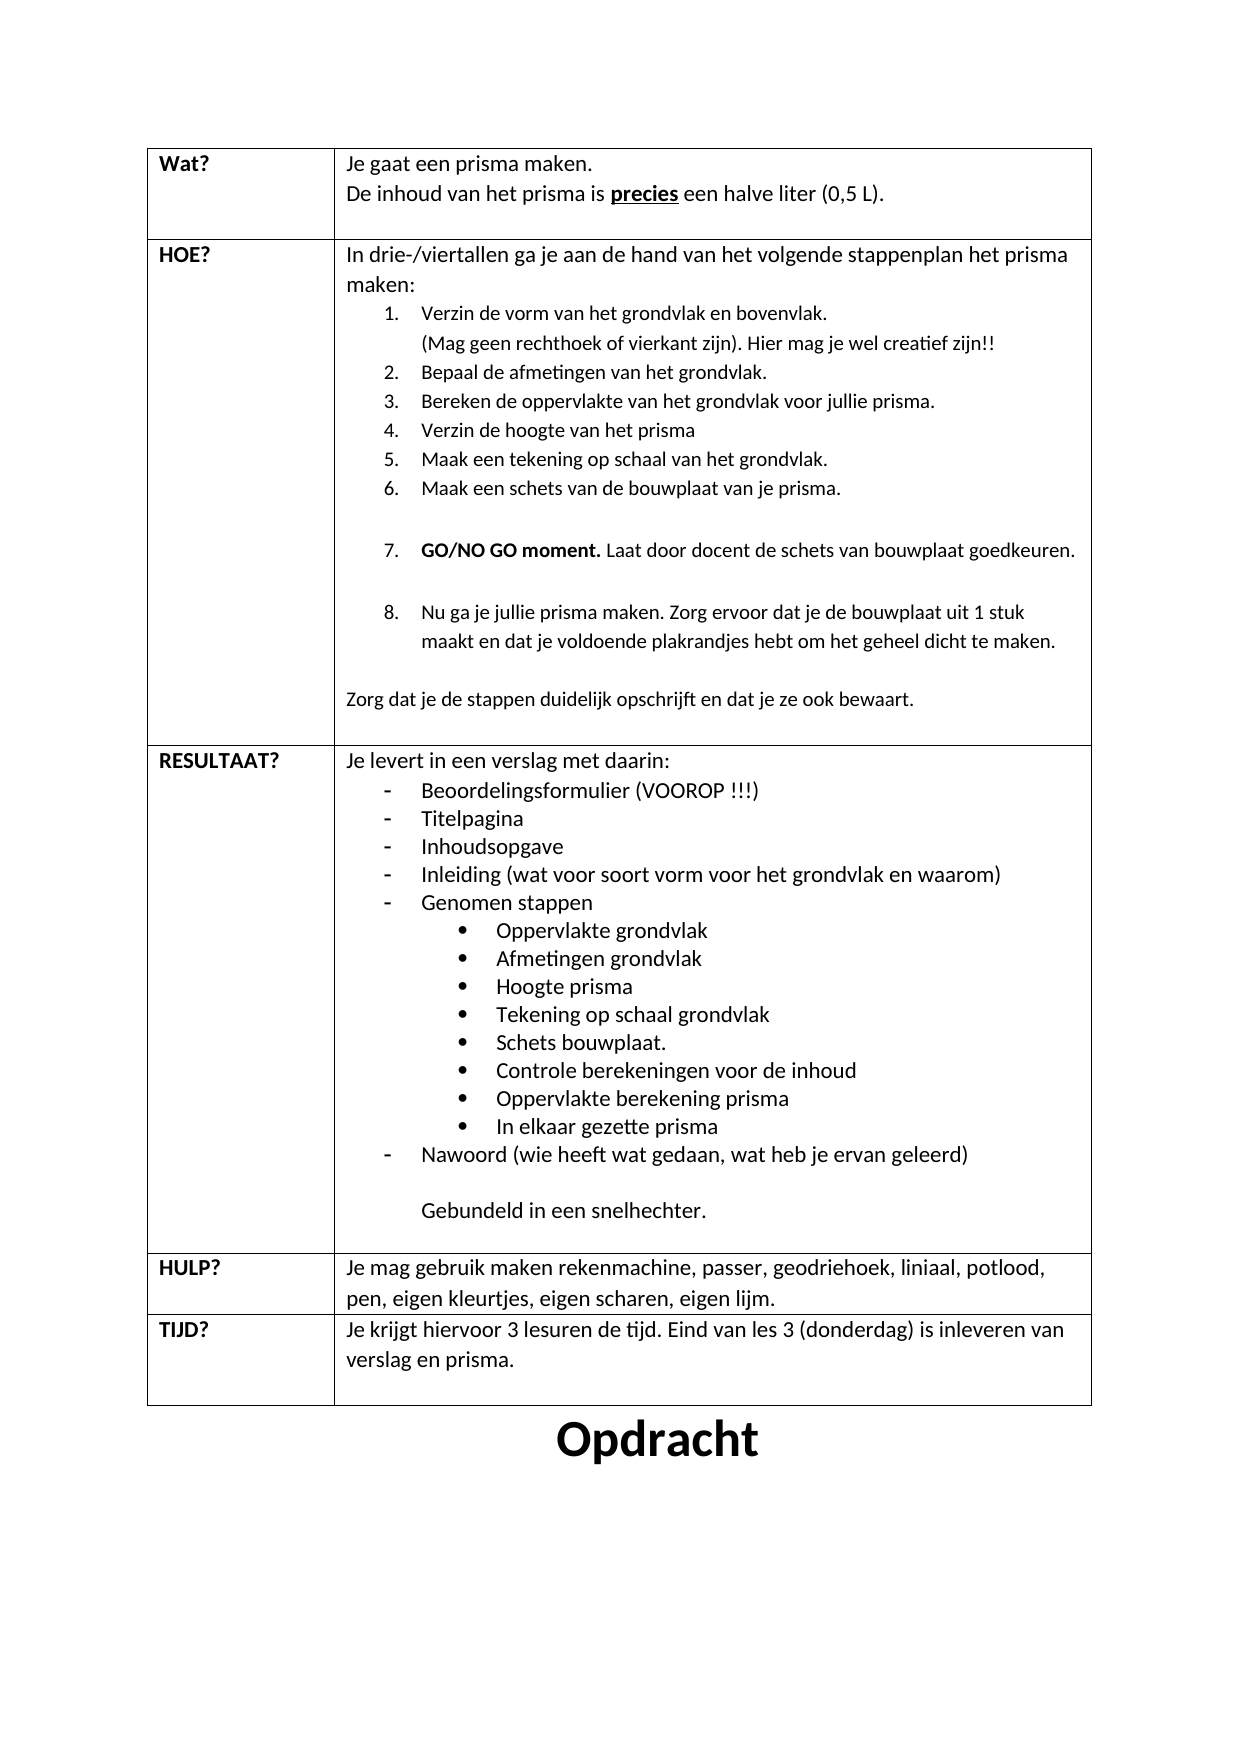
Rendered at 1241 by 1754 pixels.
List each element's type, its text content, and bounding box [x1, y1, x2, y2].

text Opdracht [223, 1406, 1093, 1470]
table_cell HOE? [148, 240, 334, 745]
table_cell RESULTAAT? [148, 746, 334, 1252]
table_cell Je levert in een verslag met daarin: Beoordelingsformulier (VOOROP !!!) Titelpagina Inhoudsopgave Inleiding (wat voor soort vorm voor het grondvlak en waarom) Genomen stappen Oppervlakte grondvlak Afmetingen grondvlak Hoogte prisma Tekening op schaal grondvlak Schets bouwplaat. Controle berekeningen voor de inhoud Oppervlakte berekening prisma In elkaar gezette prisma Nawoord (wie heeft wat gedaan, wat heb je ervan geleerd) Gebundeld in een snelhechter. [335, 746, 1091, 1252]
table_header Wat? [148, 149, 334, 239]
table_cell Je mag gebruik maken rekenmachine, passer, geodriehoek, liniaal, potlood, pen, eigen kleurtjes, eigen scharen, eigen lijm. [335, 1254, 1091, 1314]
table_cell Je krijgt hiervoor 3 lesuren de tijd. Eind van les 3 (donderdag) is inleveren van verslag en prisma. [335, 1315, 1091, 1405]
table_cell TIJD? [148, 1315, 334, 1405]
table_cell In drie-/viertallen ga je aan de hand van het volgende stappenplan het prisma maken: Verzin de vorm van het grondvlak en bovenvlak. (Mag geen rechthoek of vierkant zijn). Hier mag je wel creatief zijn!! Bepaal de afmetingen van het grondvlak. Bereken de oppervlakte van het grondvlak voor jullie prisma. Verzin de hoogte van het prisma Maak een tekening op schaal van het grondvlak. Maak een schets van de bouwplaat van je prisma. GO/NO GO moment. Laat door docent de schets van bouwplaat goedkeuren. Nu ga je jullie prisma maken. Zorg ervoor dat je de bouwplaat uit 1 stuk maakt en dat je voldoende plakrandjes hebt om het geheel dicht te maken. Zorg dat je de stappen duidelijk opschrijft en dat je ze ook bewaart. [335, 240, 1091, 745]
table_header Je gaat een prisma maken. De inhoud van het prisma is precies een halve liter (0,5 L). [335, 149, 1091, 239]
table_cell HULP? [148, 1254, 334, 1314]
